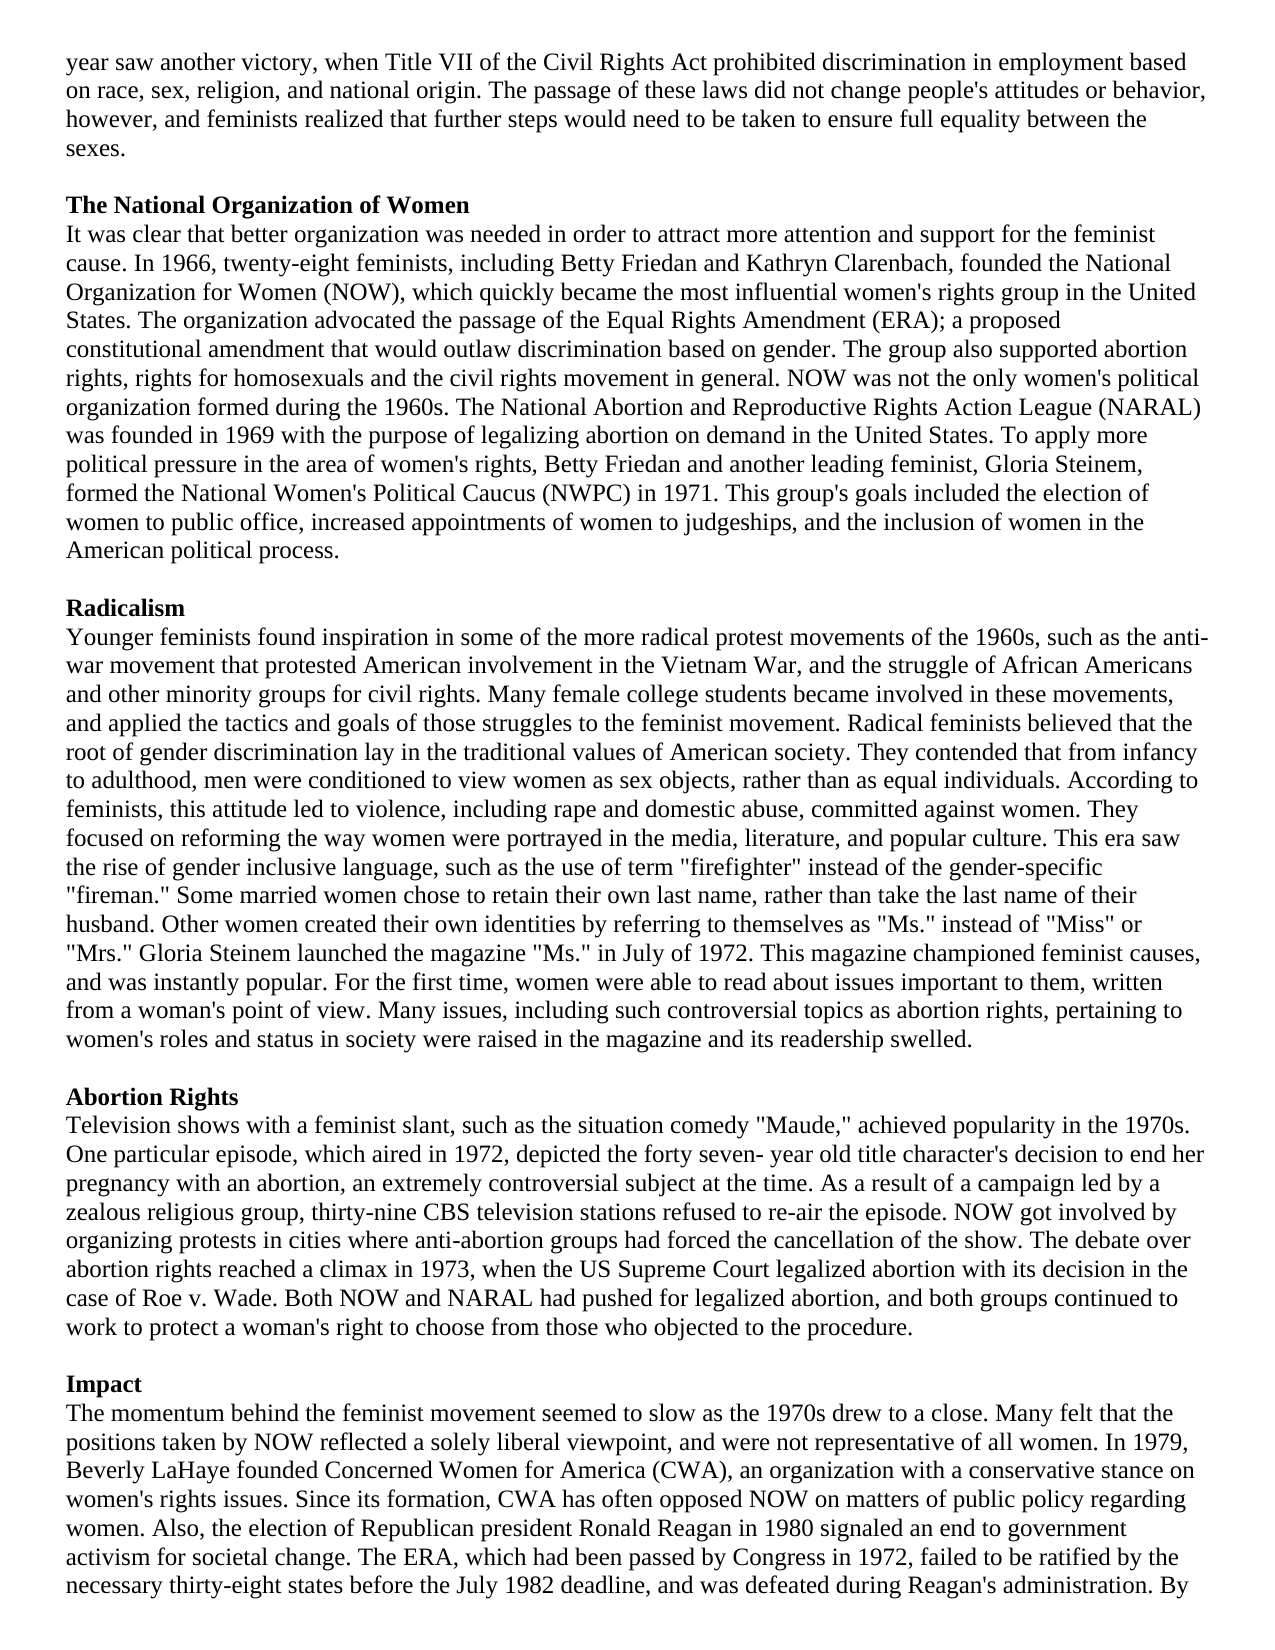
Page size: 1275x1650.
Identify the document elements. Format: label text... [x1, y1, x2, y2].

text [66, 1398, 1209, 1599]
text It was clear that better organization was needed in order to attract more attention and support for the feminist cause. In 1966, twenty-eight feminists, including Betty Friedan and Kathryn Clarenbach, founded the National Organization for Women (NOW), which quickly became the most influential women's rights group in the United States. The organization advocated the passage of the Equal Rights Amendment (ERA); a proposed [66, 219, 1209, 334]
text Impact [66, 1369, 1209, 1398]
text Abortion Rights [66, 1082, 1209, 1111]
text zealous religious group, thirty-nine CBS television stations refused to re-air the episode. NOW got involved by organizing protests in cities where anti-abortion groups had forced the cancellation of the show. The debate over abortion rights reached a climax in 1973, when the US Supreme Court legalized abortion with its decision in the case of Roe v. Wade. Both NOW and NARAL had pushed for legalized abortion, and both groups continued to work to protect a woman's right to choose from those who objected to the procedure. [66, 1197, 1209, 1341]
text Radicalism [66, 593, 1209, 622]
text feminists, this attitude led to violence, including rape and domestic abuse, committed against women. They focused on reforming the way women were portrayed in the media, literature, and popular culture. This era saw the rise of gender inclusive language, such as the use of term "firefighter" instead of the gender-specific "fireman." Some married women chose to retain their own last name, rather than take the last name of their [66, 794, 1209, 909]
text constitutional amendment that would outlaw discrimination based on gender. The group also supported abortion rights, rights for homosexuals and the civil rights movement in general. NOW was not the only women's political organization formed during the 1960s. The National Abortion and Reproductive Rights Action League (NARAL) was founded in 1969 with the purpose of legalizing abortion on demand in the United States. To apply more [66, 334, 1209, 449]
text year saw another victory, when Title VII of the Civil Rights Act prohibited discrimination in employment based on race, sex, religion, and national origin. The passage of these laws did not change people's attitudes or behavior, however, and feminists realized that further steps would need to be taken to ensure full equality between the sexes. [66, 47, 1209, 162]
text Television shows with a feminist slant, such as the situation comedy "Maude," achieved popularity in the 1970s. One particular episode, which aired in 1972, depicted the forty seven- year old title character's decision to end her pregnancy with an abortion, an extremely controversial subject at the time. As a result of a campaign led by a [66, 1111, 1209, 1197]
text Younger feminists found inspiration in some of the more radical protest movements of the 1960s, such as the anti-war movement that protested American involvement in the Vietnam War, and the struggle of African Americans and other minority groups for civil rights. Many female college students became involved in these movements, and applied the tactics and goals of those struggles to the feminist movement. Radical feminists believed that the root of gender discrimination lay in the traditional values of American society. They contended that from infancy to adulthood, men were conditioned to view women as sex objects, rather than as equal individuals. According to [66, 622, 1209, 794]
text husband. Other women created their own identities by referring to themselves as "Ms." instead of "Miss" or "Mrs." Gloria Steinem launched the magazine "Ms." in July of 1972. This magazine championed feminist causes, and was instantly popular. For the first time, women were able to read about issues important to them, written from a woman's point of view. Many issues, including such controversial topics as abortion rights, pertaining to women's roles and status in society were raised in the magazine and its readership swelled. [66, 909, 1209, 1053]
text The National Organization of Women [66, 191, 1209, 219]
text political pressure in the area of women's rights, Betty Friedan and another leading feminist, Gloria Steinem, formed the National Women's Political Caucus (NWPC) in 1971. This group's goals included the election of women to public office, increased appointments of women to judgeships, and the inclusion of women in the American political process. [66, 449, 1209, 564]
